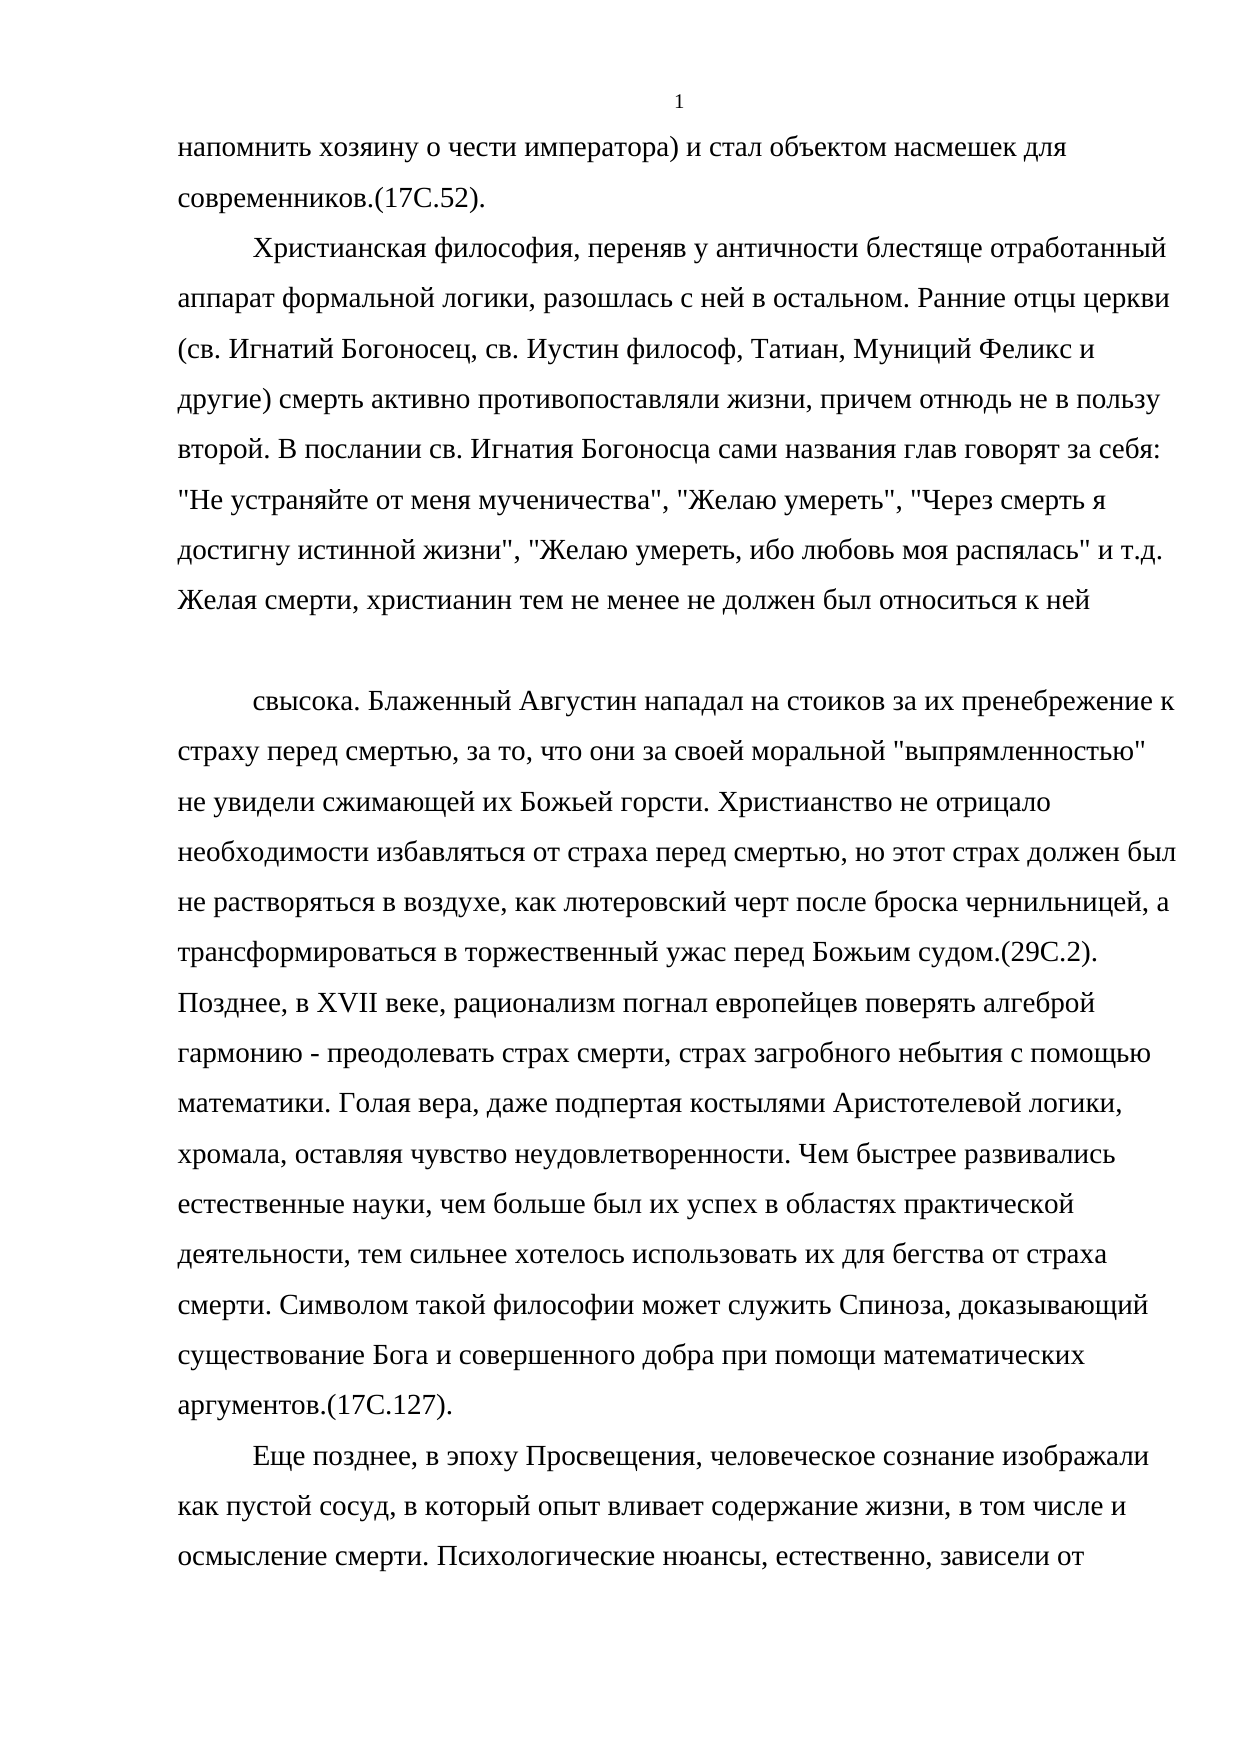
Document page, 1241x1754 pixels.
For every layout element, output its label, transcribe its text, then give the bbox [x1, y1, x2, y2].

text Позднее, в XVII веке, рационализм погнал европейцев поверять алгеброй гармонию - преодолевать страх смерти, страх загробного небытия с помощью математики. Голая вера, даже подпертая костылями Аристотелевой логики, хромала, оставляя чувство неудовлетворенности. Чем быстрее развивались естественные науки, чем больше был их успех в областях практической деятельности, тем сильнее хотелось использовать их для бегства от страха смерти. Символом такой философии может служить Спиноза, доказывающий существование Бога и совершенного добра при помощи математических аргументов.(17С.127). [177, 985, 1181, 1421]
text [177, 113, 1181, 213]
text Христианская философия, переняв у античности блестяще отработанный аппарат формальной логики, разошлась с ней в остальном. Ранние отцы церкви (св. Игнатий Богоносец, св. Иустин философ, Татиан, Муниций Феликс и другие) смерть активно противопоставляли жизни, причем отнюдь не в пользу второй. В послании св. Игнатия Богоносца сами названия глав говорят за себя: "Не устраняйте от меня мученичества", "Желаю умереть", "Через смерть я достигну истинной жизни", "Желаю умереть, ибо любовь моя распялась" и т.д. Желая смерти, христианин тем не менее не должен был относиться к ней [177, 230, 1181, 616]
text свысока. Блаженный Августин нападал на стоиков за их пренебрежение к страху перед смертью, за то, что они за своей моральной "выпрямленностью" не увидели сжимающей их Божьей горсти. Христианство не отрицало необходимости избавляться от страха перед смертью, но этот страх должен был не растворяться в воздухе, как лютеровский черт после броска чернильницей, а трансформироваться в торжественный ужас перед Божьим судом.(29С.2). [177, 683, 1181, 968]
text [177, 1438, 1181, 1572]
